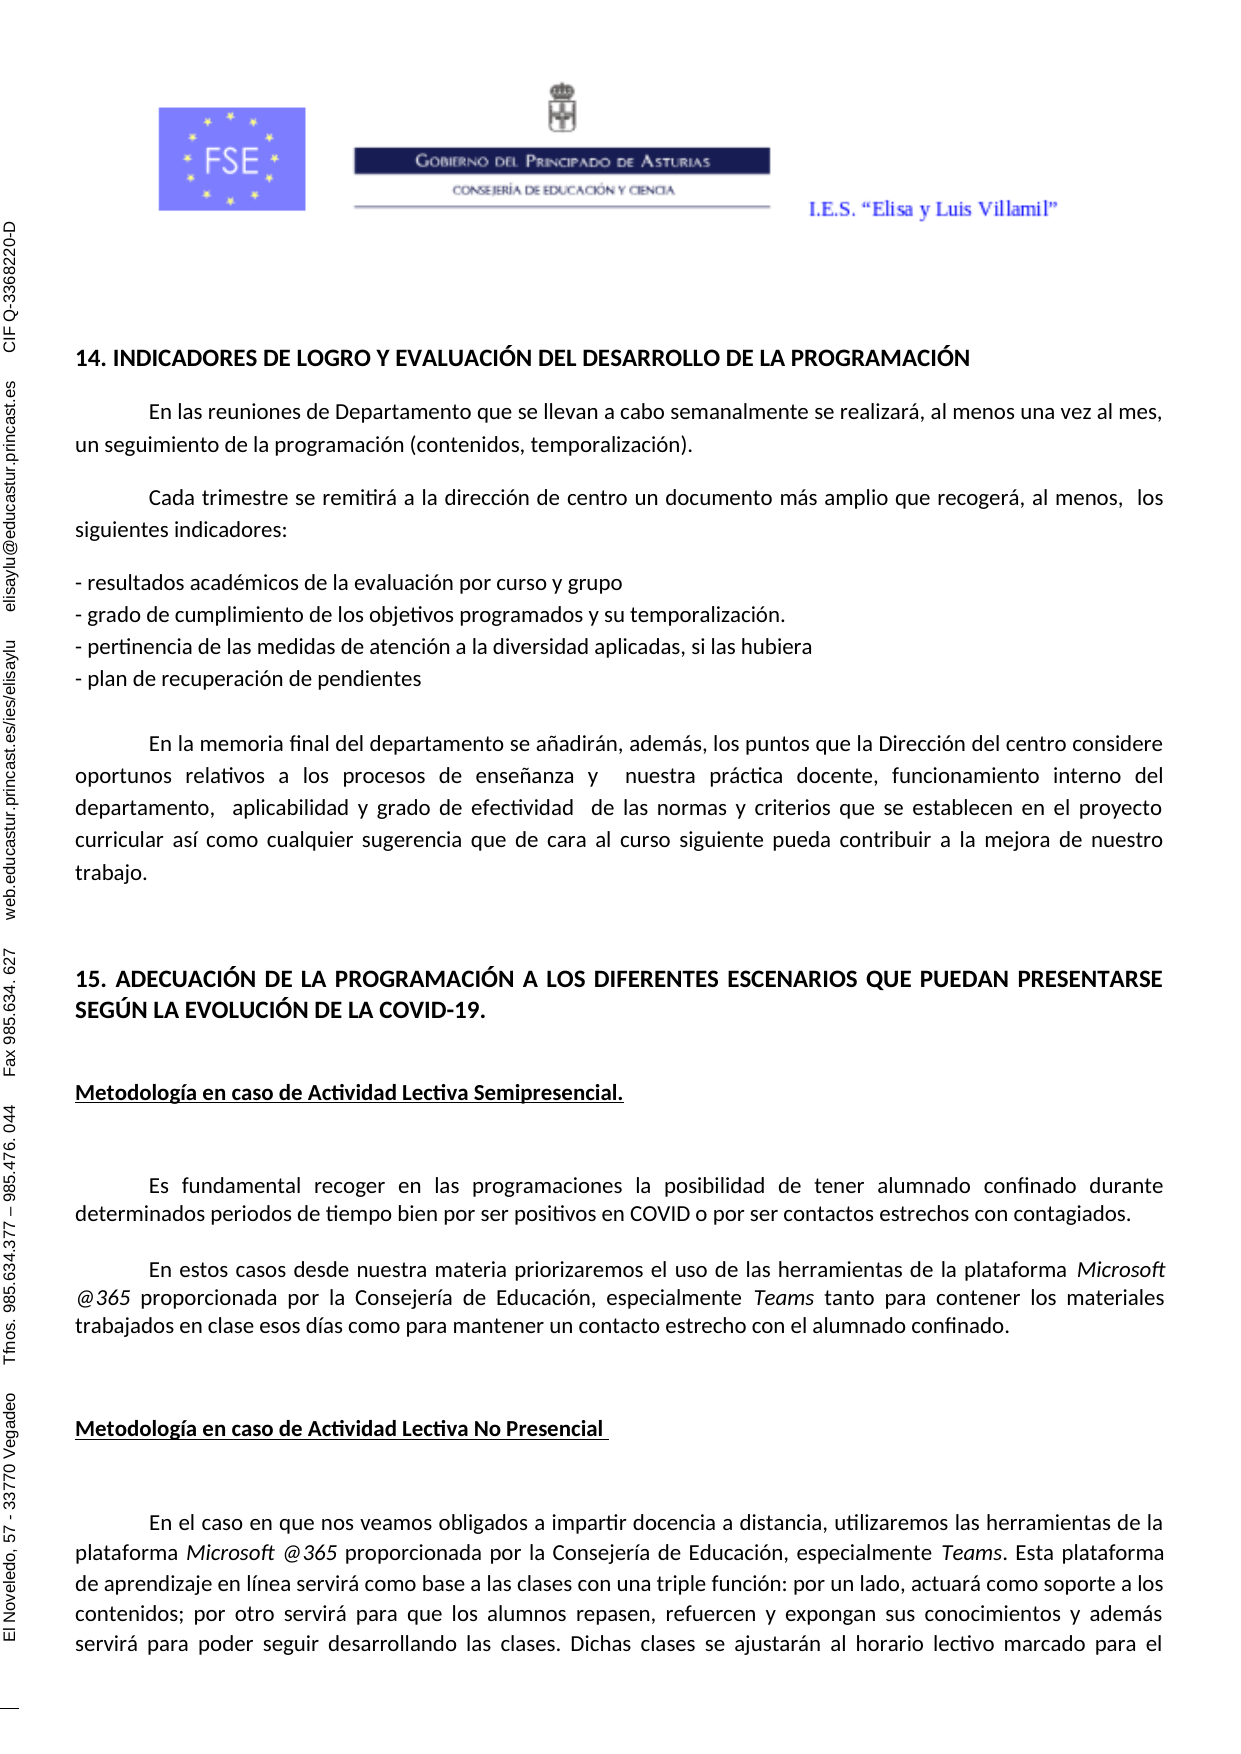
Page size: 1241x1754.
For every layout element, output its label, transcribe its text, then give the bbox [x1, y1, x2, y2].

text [75, 1508, 1165, 1657]
text - pertinencia de las medidas de atención a la diversidad aplicadas, si las hubiera [75, 632, 1165, 660]
text En las reuniones de Departamento que se llevan a cabo semanalmente se realizará, al menos una vez al mes, un seguimiento de la programación (contenidos, temporalización). [75, 397, 1165, 458]
text - plan de recuperación de pendientes [75, 664, 1165, 692]
text En la memoria final del departamento se añadirán, además, los puntos que la Dirección del centro considere oportunos relativos a los procesos de enseñanza y nuestra práctica docente, funcionamiento interno del departamento, aplicabilidad y grado de efectividad de las normas y criterios que se establecen en el proyecto curricular así como cualquier sugerencia que de cara al curso siguiente pueda contribuir a la mejora de nuestro trabajo. [75, 729, 1165, 886]
text Metodología en caso de Actividad Lectiva No Presencial [75, 1414, 1165, 1442]
text - grado de cumplimiento de los objetivos programados y su temporalización. [75, 600, 1165, 628]
text - resultados académicos de la evaluación por curso y grupo [75, 568, 1165, 596]
text 15. ADECUACIÓN DE LA PROGRAMACIÓN A LOS DIFERENTES ESCENARIOS QUE PUEDAN PRESENTARSE SEGÚN LA EVOLUCIÓN DE LA COVID-19. [75, 964, 1165, 1025]
text 14. INDICADORES DE LOGRO Y EVALUACIÓN DEL DESARROLLO DE LA PROGRAMACIÓN [75, 342, 1165, 372]
text En estos casos desde nuestra materia priorizaremos el uso de las herramientas de la plataforma Microsoft @365 proporcionada por la Consejería de Educación, especialmente Teams tanto para contener los materiales trabajados en clase esos días como para mantener un contacto estrecho con el alumnado confinado. [75, 1256, 1165, 1339]
text Metodología en caso de Actividad Lectiva Semipresencial. [75, 1078, 1165, 1106]
text Es fundamental recoger en las programaciones la posibilidad de tener alumnado confinado durante determinados periodos de tiempo bien por ser positivos en COVID o por ser contactos estrechos con contagiados. [75, 1171, 1165, 1227]
text Cada trimestre se remitirá a la dirección de centro un documento más amplio que recogerá, al menos, los siguientes indicadores: [75, 483, 1165, 543]
